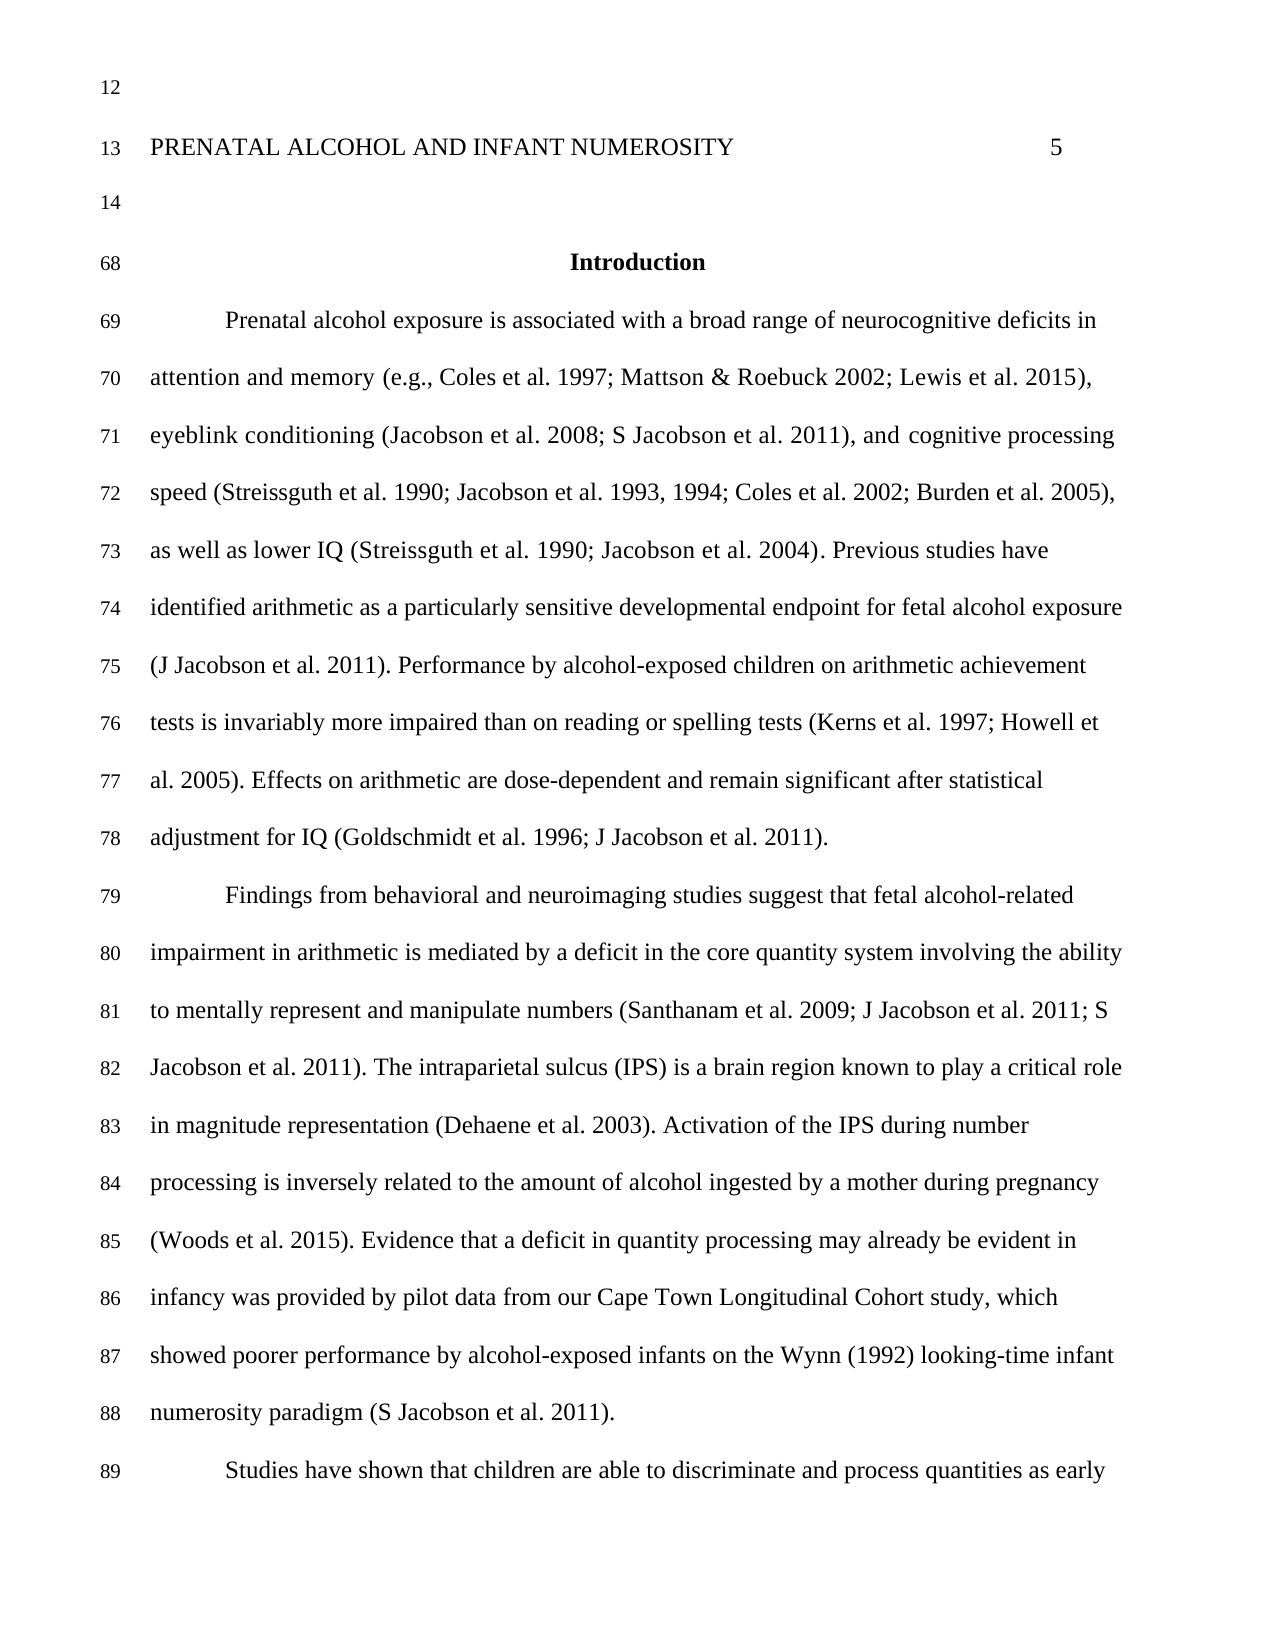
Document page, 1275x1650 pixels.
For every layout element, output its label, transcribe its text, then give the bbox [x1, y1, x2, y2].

subtitle Introduction [150, 247, 1125, 276]
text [150, 1455, 1125, 1484]
text Prenatal alcohol exposure is associated with a broad range of neurocognitive deficits in attention and memory (e.g., Coles et al. 1997; Mattson & Roebuck 2002; Lewis et al. 2015), eyeblink conditioning (Jacobson et al. 2008; S Jacobson et al. 2011), and cognitive processing speed (Streissguth et al. 1990; Jacobson et al. 1993, 1994; Coles et al. 2002; Burden et al. 2005), as well as lower IQ (Streissguth et al. 1990; Jacobson et al. 2004). Previous studies have identified arithmetic as a particularly sensitive developmental endpoint for fetal alcohol exposure (J Jacobson et al. 2011). Performance by alcohol-exposed children on arithmetic achievement tests is invariably more impaired than on reading or spelling tests (Kerns et al. 1997; Howell et al. 2005). Effects on arithmetic are dose-dependent and remain significant after statistical adjustment for IQ (Goldschmidt et al. 1996; J Jacobson et al. 2011). [150, 305, 1125, 851]
text Findings from behavioral and neuroimaging studies suggest that fetal alcohol-related impairment in arithmetic is mediated by a deficit in the core quantity system involving the ability to mentally represent and manipulate numbers (Santhanam et al. 2009; J Jacobson et al. 2011; S Jacobson et al. 2011). The intraparietal sulcus (IPS) is a brain region known to play a critical role in magnitude representation (Dehaene et al. 2003). Activation of the IPS during number processing is inversely related to the amount of alcohol ingested by a mother during pregnancy (Woods et al. 2015). Evidence that a deficit in quantity processing may already be evident in infancy was provided by pilot data from our Cape Town Longitudinal Cohort study, which showed poorer performance by alcohol-exposed infants on the Wynn (1992) looking-time infant numerosity paradigm (S Jacobson et al. 2011). [150, 880, 1125, 1426]
